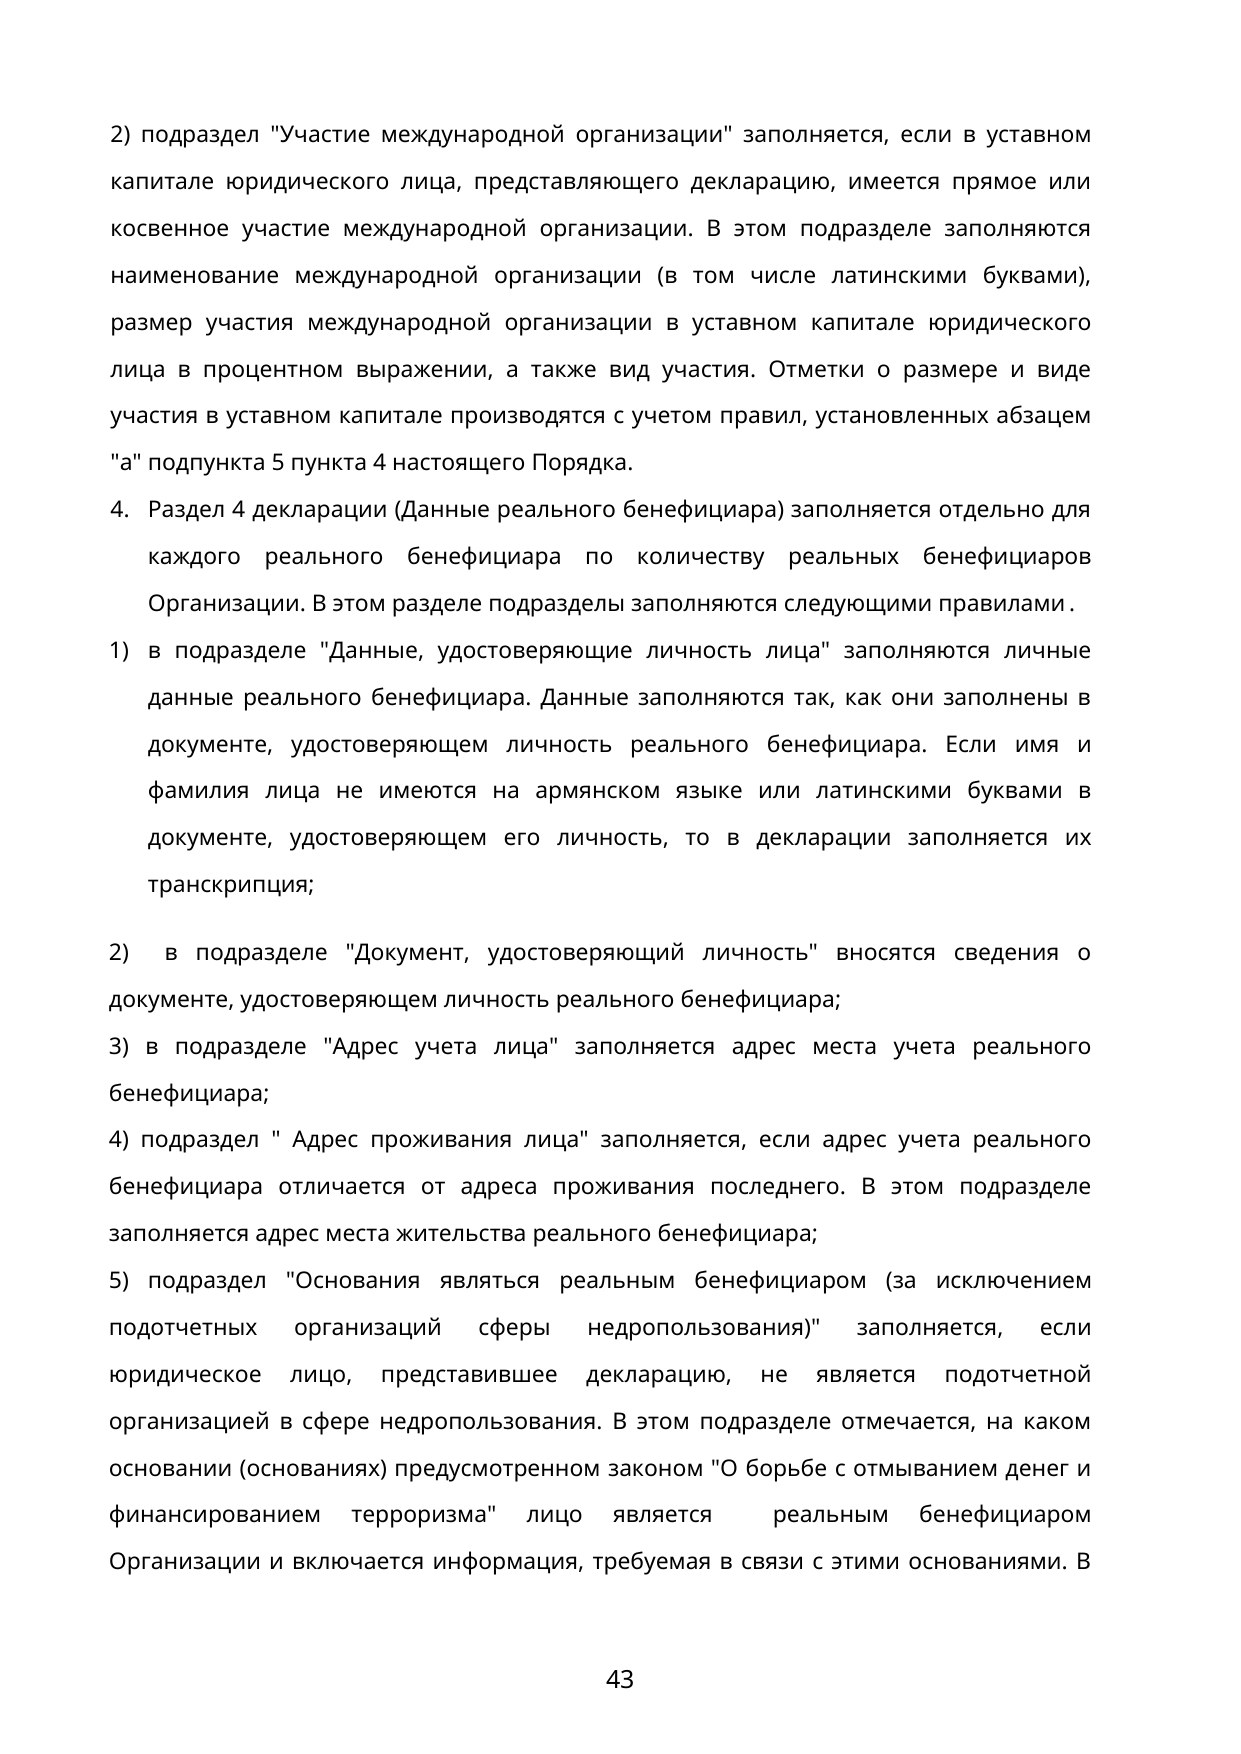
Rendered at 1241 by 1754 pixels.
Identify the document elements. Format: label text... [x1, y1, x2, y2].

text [109, 1264, 1092, 1576]
text 2) в подразделе "Документ, удостоверяющий личность" вносятся сведения о документе, удостоверяющем личность реального бенефициара; [109, 936, 1092, 1014]
list в подразделе "Данные, удостоверяющие личность лица" заполняются личные данные реального бенефициара. Данные заполняются так, как они заполнены в документе, удостоверяющем личность реального бенефициара. Если имя и фамилия лица не имеются на армянском языке или латинскими буквами в документе, удостоверяющем его личность, то в декларации заполняется их транскрипция; [109, 634, 1092, 899]
text 3) в подразделе "Адрес учета лица" заполняется адрес места учета реального бенефициара; [109, 1029, 1092, 1108]
text 2) подраздел "Участие международной организации" заполняется, если в уставном капитале юридического лица, представляющего декларацию, имеется прямое или косвенное участие международной организации. В этом подразделе заполняются наименование международной организации (в том числе латинскими буквами), размер участия международной организации в уставном капитале юридического лица в процентном выражении, а также вид участия. Отметки о размере и виде участия в уставном капитале производятся с учетом правил, установленных абзацем "а" подпункта 5 пункта 4 настоящего Порядка. [110, 118, 1092, 477]
list Раздел 4 декларации (Данные реального бенефициара) заполняется отдельно для каждого реального бенефициара по количеству реальных бенефициаров Организации. В этом разделе подразделы заполняются следующими правилами․ [110, 493, 1092, 618]
text 4) подраздел " Адрес проживания лица" заполняется, если адрес учета реального бенефициара отличается от адреса проживания последнего. В этом подразделе заполняется адрес места жительства реального бенефициара; [109, 1123, 1092, 1248]
